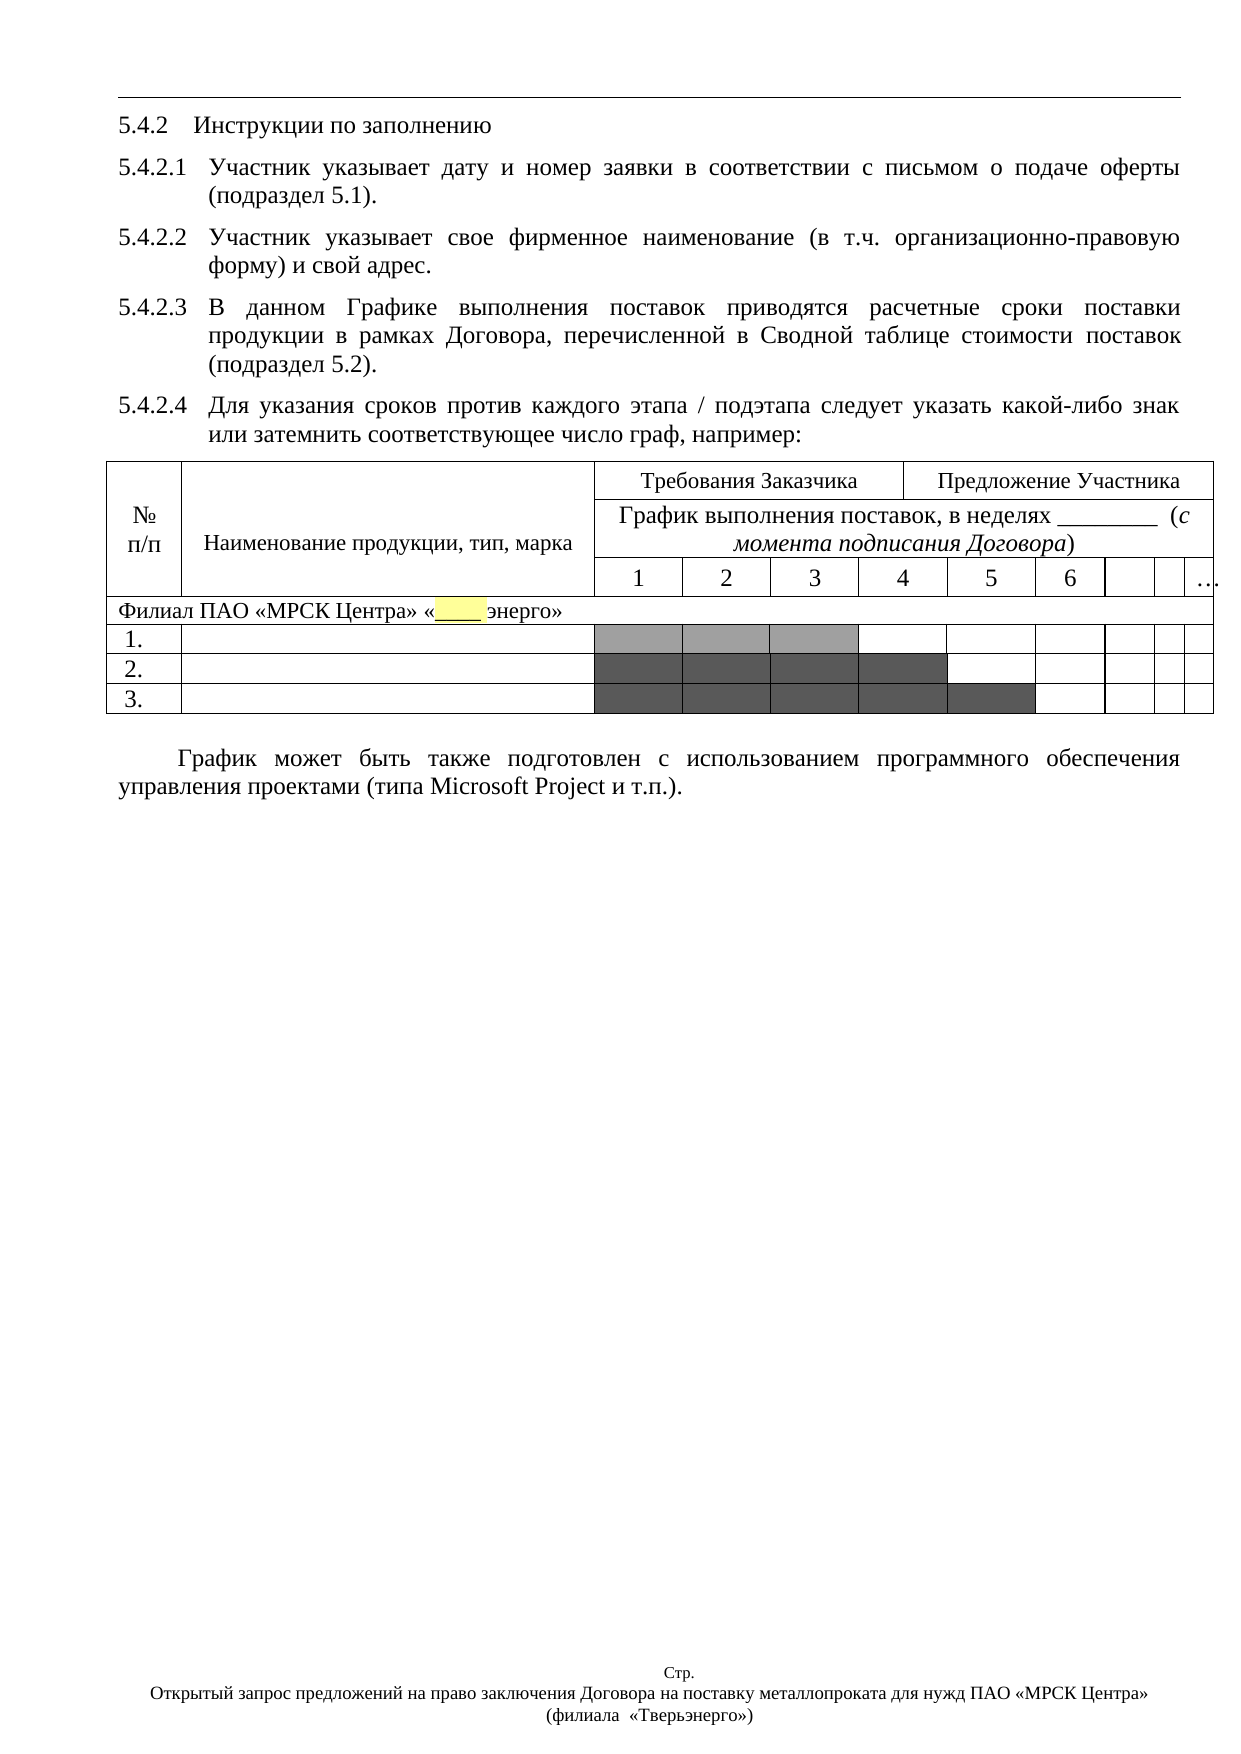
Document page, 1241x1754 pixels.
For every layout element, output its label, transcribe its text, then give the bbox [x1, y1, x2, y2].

table_cell [1106, 684, 1154, 713]
table_header Наименование продукции, тип, марка [182, 462, 594, 596]
table_cell [683, 654, 770, 683]
list Для указания сроков против каждого этапа / подэтапа следует указать какой-либо знак или затемнить соответствующее число граф, например: [118, 391, 1181, 448]
table_cell Филиал ПАО «МРСК Центра» «____ энерго» [487, 597, 1213, 623]
table_cell [1036, 625, 1104, 653]
table_cell [1185, 625, 1213, 653]
table_cell [1155, 684, 1184, 713]
table_cell 1 [595, 558, 682, 596]
table_cell [947, 625, 1035, 653]
table_cell [1185, 684, 1213, 713]
table_cell [683, 625, 769, 653]
table_cell [683, 684, 770, 713]
list Участник указывает свое фирменное наименование (в т.ч. организационно-правовую форму) и свой адрес. [118, 222, 1181, 279]
table_cell [182, 684, 594, 713]
table_header Предложение Участника [904, 462, 1213, 499]
table_cell 3 [771, 558, 858, 596]
table_cell [859, 684, 947, 713]
table_cell [595, 625, 682, 653]
table_cell [771, 684, 858, 713]
table_cell 6 [1036, 558, 1104, 596]
table_cell 2 [683, 558, 770, 596]
subtitle Инструкции по заполнению [118, 111, 1181, 139]
table_cell [1155, 654, 1184, 683]
table_cell [595, 654, 682, 683]
table_cell [182, 625, 594, 653]
table_cell [182, 654, 594, 683]
list В данном Графике выполнения поставок приводятся расчетные сроки поставки продукции в рамках Договора, перечисленной в Сводной таблице стоимости поставок (подраздел 5.2). [118, 292, 1181, 378]
table_cell [107, 625, 181, 653]
table_cell [595, 684, 682, 713]
table_cell [859, 654, 947, 683]
text График может быть также подготовлен с использованием программного обеспечения управления проектами (типа Microsoft Project и т.п.). [118, 743, 1181, 800]
table_header № п/п [107, 462, 181, 596]
table_cell [770, 625, 858, 653]
table_header Требования Заказчика [595, 462, 903, 499]
table_cell [771, 654, 858, 683]
table_cell Филиал ПАО «МРСК Центра» «____ энерго» [107, 597, 435, 623]
table_cell [1155, 625, 1184, 653]
table_cell [1106, 558, 1154, 596]
table_cell [1155, 558, 1184, 596]
table_cell [948, 684, 1035, 713]
table_cell … [1185, 558, 1213, 596]
table_cell [859, 625, 946, 653]
table_cell [107, 684, 181, 713]
table_cell [1036, 684, 1104, 713]
table_cell 5 [948, 558, 1035, 596]
table_cell [1106, 654, 1154, 683]
table_cell [1185, 654, 1213, 683]
list Участник указывает дату и номер заявки в соответствии с письмом о подаче оферты (подраздел 5.1). [118, 152, 1181, 209]
table_cell График выполнения поставок, в неделях ________ (с момента подписания Договора) [595, 500, 1213, 557]
table_cell [1106, 625, 1154, 653]
table_cell [948, 654, 1035, 683]
table_cell 4 [859, 558, 947, 596]
table_cell [1036, 654, 1104, 683]
table_cell [107, 654, 181, 683]
